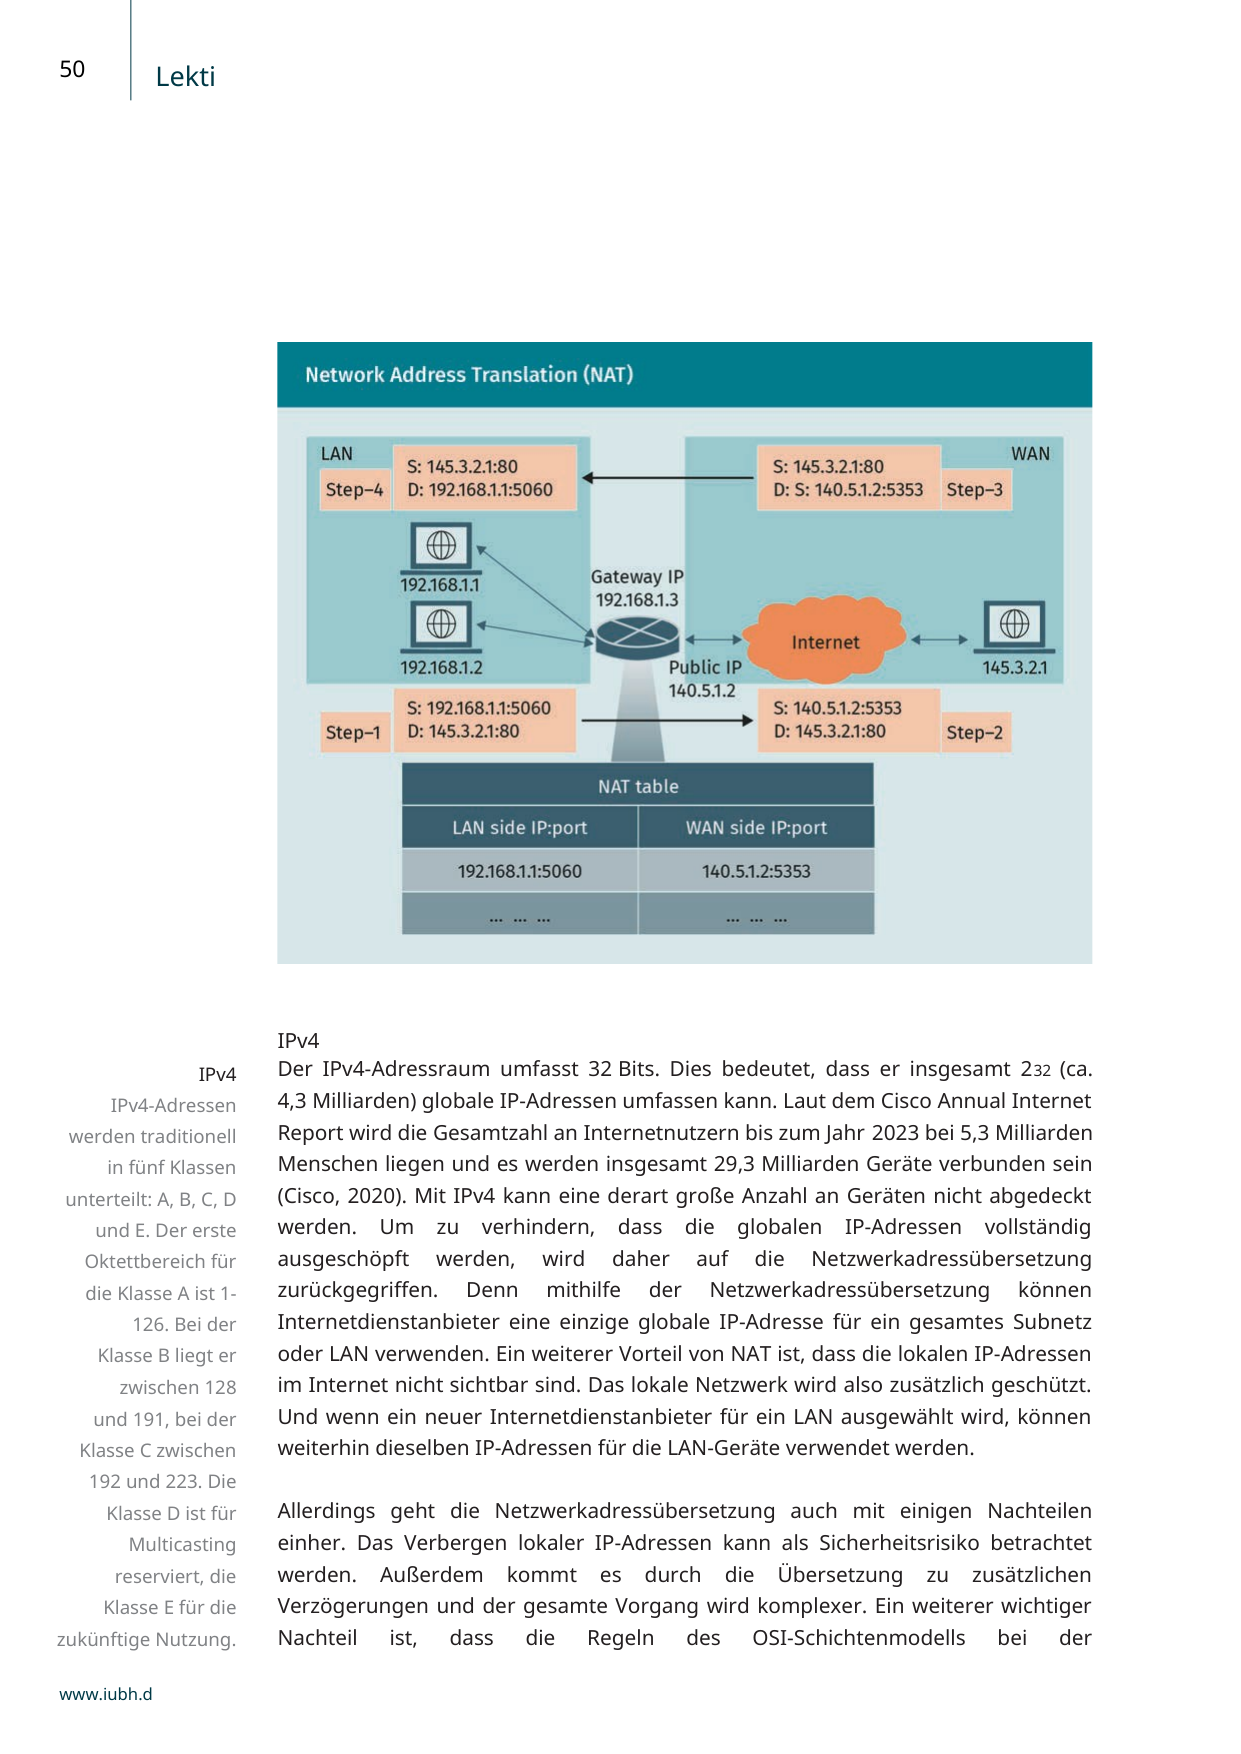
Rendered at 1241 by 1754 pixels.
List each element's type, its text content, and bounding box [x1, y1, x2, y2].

text und 191, bei der Klasse C zwischen 192 und 223. Die Klasse D ist für Multicasting reserviert, die Klasse E für die [61, 1406, 236, 1620]
text IPv4 [48, 1061, 236, 1086]
text IPv4-Adressen werden traditionell in fünf Klassen unterteilt: A, B, C, D und E. Der erste Oktettbereich für die Klasse A ist 1-126. Bei der Klasse B liegt er zwischen 128 [62, 1092, 236, 1400]
text Der IPv4-Adressraum umfasst 32 Bits. Dies bedeutet, dass er insgesamt 232 (ca. 4,3 Milliarden) globale IP-Adressen umfassen kann. Laut dem Cisco Annual Internet Report wird die Gesamtzahl an Internetnutzern bis zum Jahr 2023 bei 5,3 Milliarden Menschen liegen und es werden insgesamt 29,3 Milliarden Geräte verbunden sein (Cisco, 2020). Mit IPv4 kann eine derart große Anzahl an Geräten nicht abgedeckt werden. Um zu verhindern, dass die globalen IP-Adressen vollständig ausgeschöpft werden, wird daher auf die Netzwerkadressübersetzung zurückgegriffen. Denn mithilfe der Netzwerkadressübersetzung können Internetdienstanbieter eine einzige globale IP-Adresse für ein gesamtes Subnetz oder LAN verwenden. Ein weiterer Vorteil von NAT ist, dass die lokalen IP-Adressen im Internet nicht sichtbar sind. Das lokale Netzwerk wird also zusätzlich geschützt. Und wenn ein neuer Internetdienstanbieter für ein LAN ausgewählt wird, können weiterhin dieselben IP-Adressen für die LAN-Geräte verwendet werden. [277, 1054, 1093, 1462]
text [277, 1497, 1093, 1651]
text zukünftige Nutzung. [48, 1626, 236, 1652]
picture [128, 1687, 132, 1700]
picture [277, 342, 1093, 964]
text IPv4 [277, 1026, 1198, 1054]
